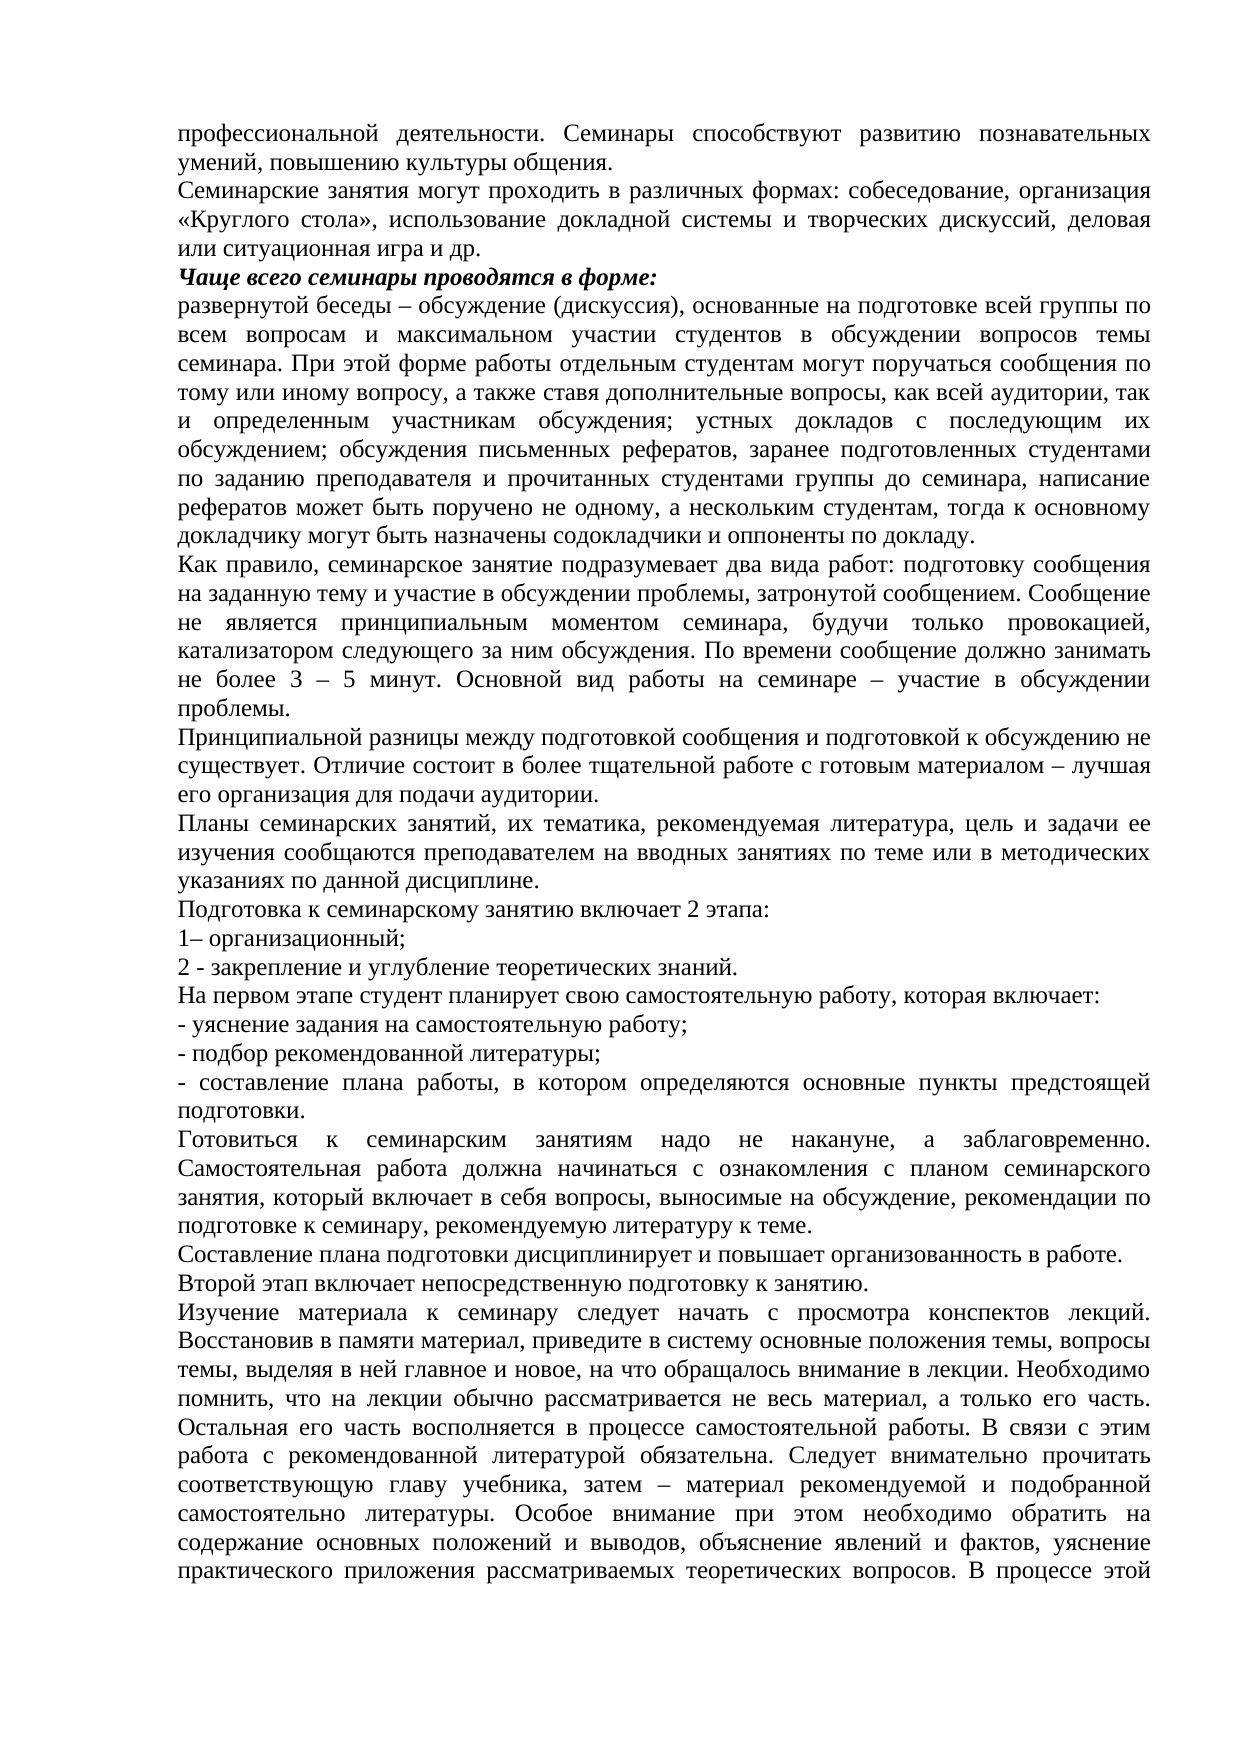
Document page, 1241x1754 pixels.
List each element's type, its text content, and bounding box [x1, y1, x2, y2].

text Составление плана подготовки дисциплинирует и повышает организованность в работе. [177, 1239, 1152, 1268]
text 2 - закрепление и углубление теоретических знаний. [177, 952, 1152, 981]
text Как правило, семинарское занятие подразумевает два вида работ: подготовку сообщения на заданную тему и участие в обсуждении проблемы, затронутой сообщением. Сообщение не является принципиальным моментом семинара, будучи только провокацией, катализатором следующего за ним обсуждения. По времени сообщение должно занимать не более 3 – 5 минут. Основной вид работы на семинаре – участие в обсуждении проблемы. [177, 549, 1152, 722]
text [177, 118, 1152, 176]
text - подбор рекомендованной литературы; [177, 1038, 1152, 1067]
text Семинарские занятия могут проходить в различных формах: собеседование, организация «Круглого стола», использование докладной системы и творческих дискуссий, деловая или ситуационная игра и др. [177, 176, 1152, 262]
text 1– организационный; [177, 923, 1152, 952]
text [177, 1297, 1152, 1584]
text - составление плана работы, в котором определяются основные пункты предстоящей подготовки. [177, 1067, 1152, 1124]
text Чаще всего семинары проводятся в форме: [177, 262, 1152, 291]
text Готовиться к семинарским занятиям надо не накануне, а заблаговременно. Самостоятельная работа должна начинаться с ознакомления с планом семинарского занятия, который включает в себя вопросы, выносимые на обсуждение, рекомендации по подготовке к семинару, рекомендуемую литературу к теме. [177, 1124, 1152, 1239]
text развернутой беседы – обсуждение (дискуссия), основанные на подготовке всей группы по всем вопросам и максимальном участии студентов в обсуждении вопросов темы семинара. При этой форме работы отдельным студентам могут поручаться сообщения по тому или иному вопросу, а также ставя дополнительные вопросы, как всей аудитории, так и определенным участникам обсуждения; устных докладов с последующим их обсуждением; обсуждения письменных рефератов, заранее подготовленных студентами по заданию преподавателя и прочитанных студентами группы до семинара, написание рефератов может быть поручено не одному, а нескольким студентам, тогда к основному докладчику могут быть назначены содокладчики и оппоненты по докладу. [177, 291, 1152, 549]
text Планы семинарских занятий, их тематика, рекомендуемая литература, цель и задачи ее изучения сообщаются преподавателем на вводных занятиях по теме или в методических указаниях по данной дисциплине. [177, 808, 1152, 894]
text - уяснение задания на самостоятельную работу; [177, 1009, 1152, 1038]
text Второй этап включает непосредственную подготовку к занятию. [177, 1268, 1152, 1297]
text Подготовка к семинарскому занятию включает 2 этапа: [177, 894, 1152, 923]
text Принципиальной разницы между подготовкой сообщения и подготовкой к обсуждению не существует. Отличие состоит в более тщательной работе с готовым материалом – лучшая его организация для подачи аудитории. [177, 722, 1152, 808]
text На первом этапе студент планирует свою самостоятельную работу, которая включает: [177, 981, 1152, 1009]
